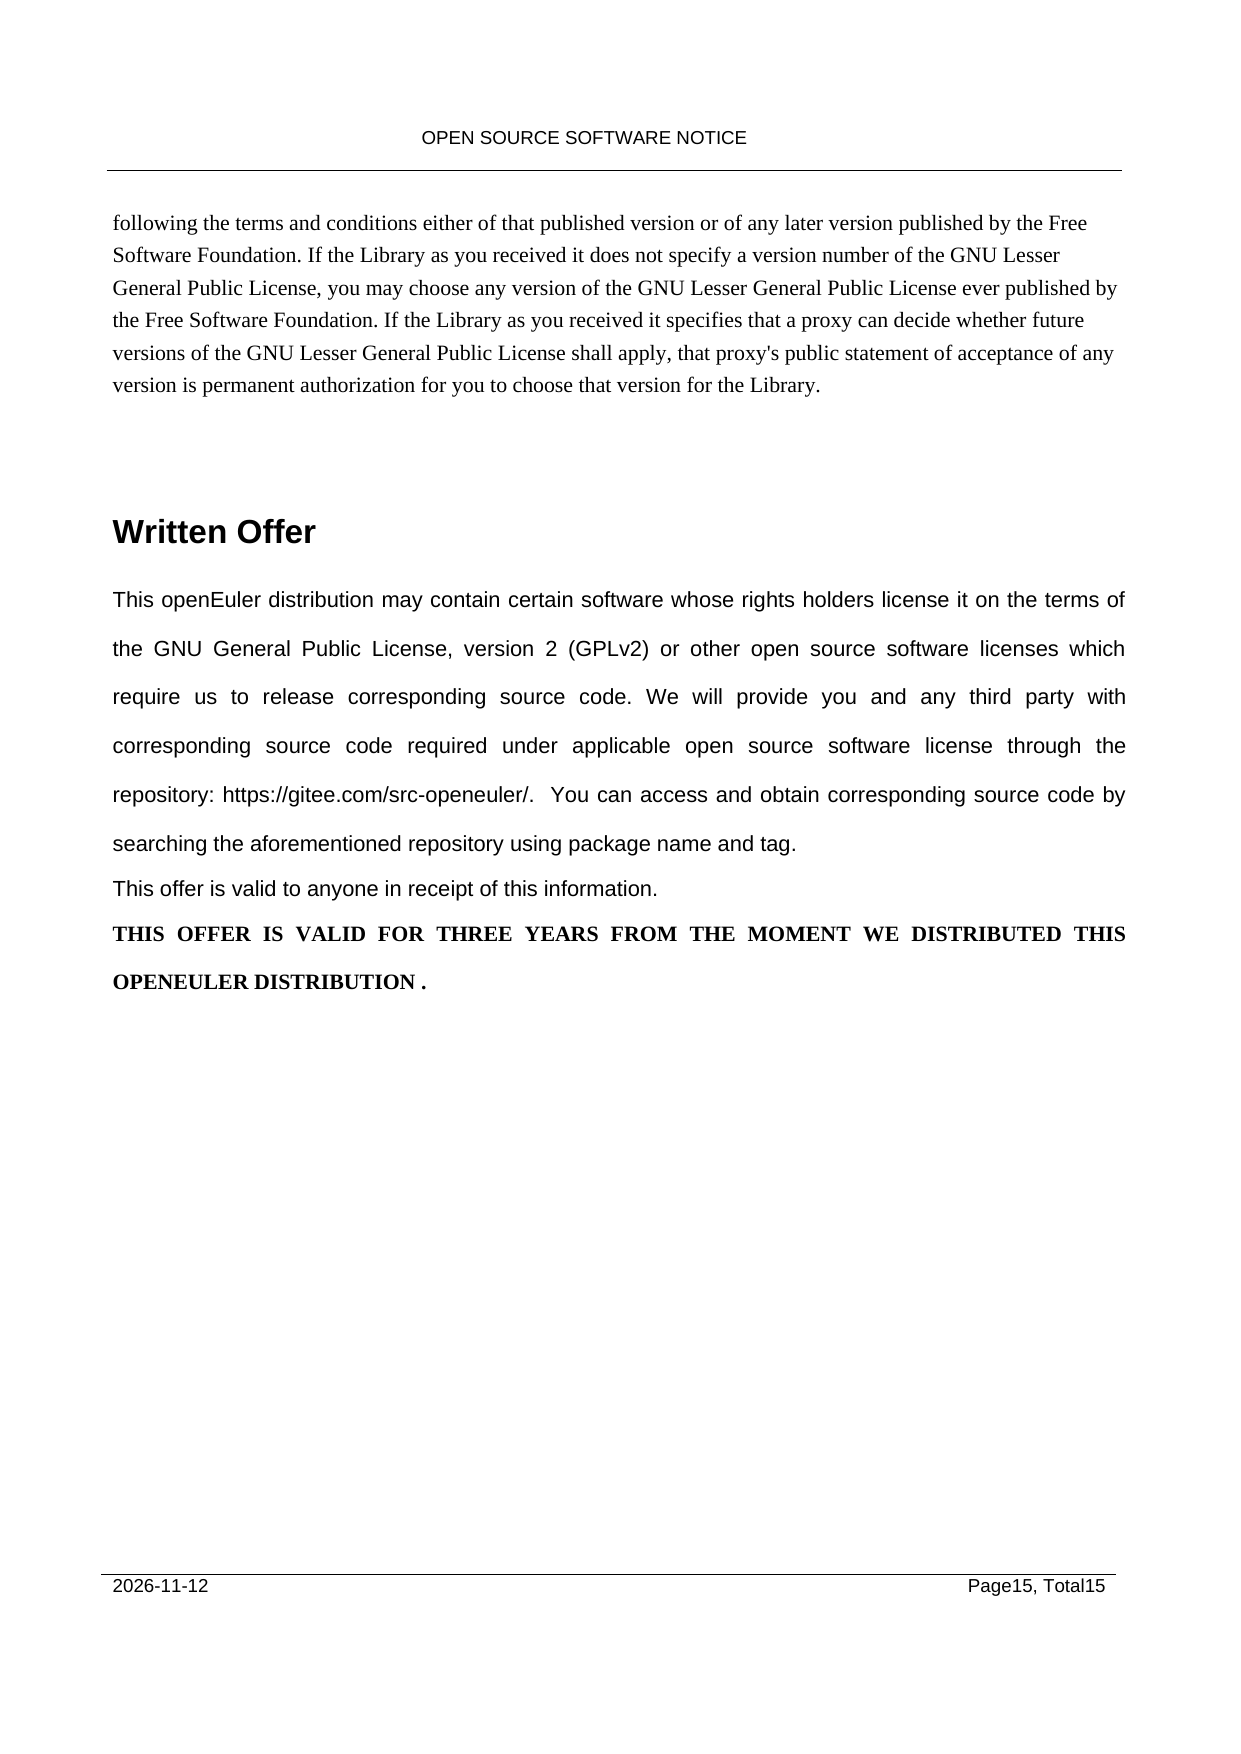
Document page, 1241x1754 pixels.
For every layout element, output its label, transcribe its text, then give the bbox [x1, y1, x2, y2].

text This offer is valid to anyone in receipt of this information. [112, 872, 1128, 904]
text Written Offer [112, 499, 1128, 564]
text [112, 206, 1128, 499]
text This openEuler distribution may contain certain software whose rights holders license it on the terms of the GNU General Public License, version 2 (GPLv2) or other open source software licenses which require us to release corresponding source code. We will provide you and any third party with corresponding source code required under applicable open source software license through the repository: https://gitee.com/src-openeuler/. You can access and obtain corresponding source code by searching the aforementioned repository using package name and tag. [112, 583, 1128, 859]
text THIS OFFER IS VALID FOR THREE YEARS FROM THE MOMENT WE DISTRIBUTED THIS OPENEULER DISTRIBUTION . [112, 917, 1128, 998]
